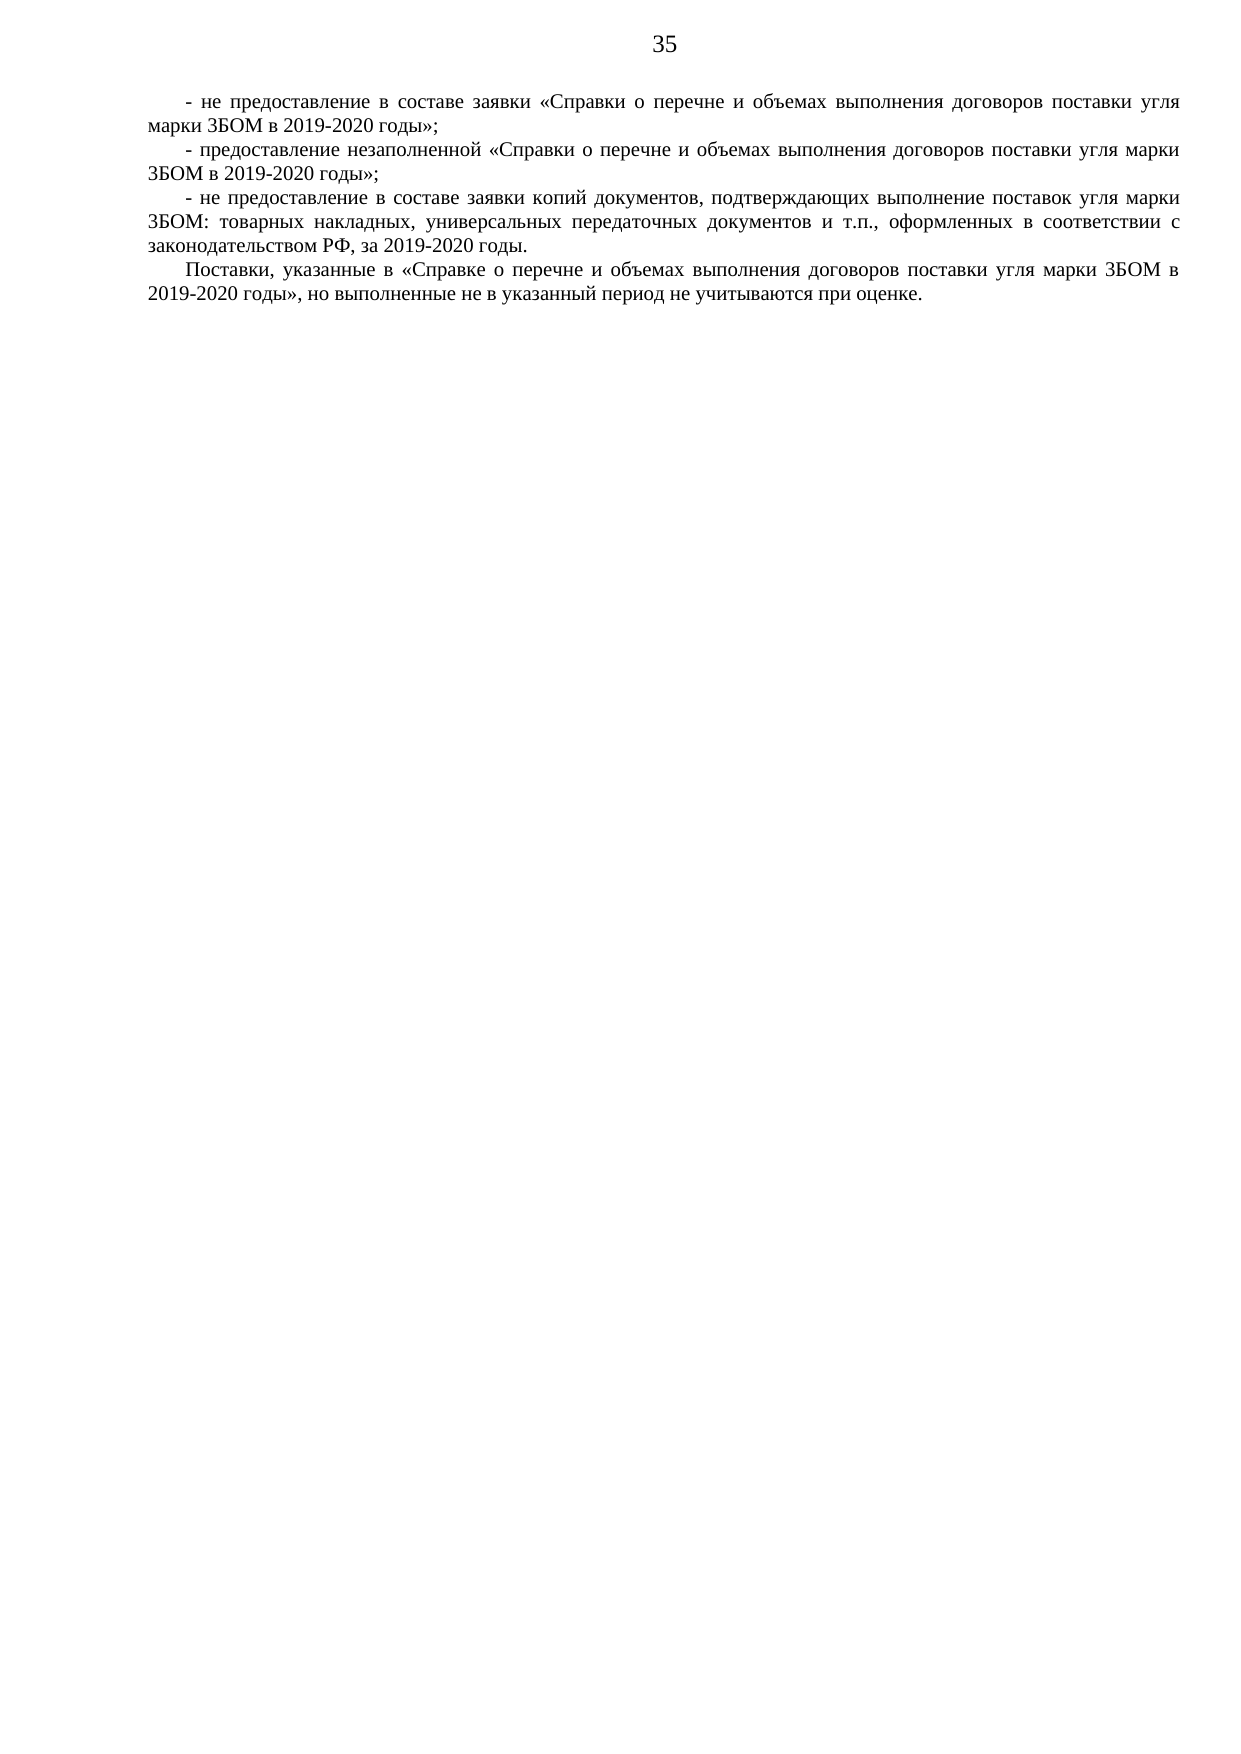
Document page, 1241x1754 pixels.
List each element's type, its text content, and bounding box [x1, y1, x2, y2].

list - предоставление незаполненной «Справки о перечне и объемах выполнения договоров поставки угля марки 3БОМ в 2019-2020 годы»; [148, 137, 1181, 185]
list - не предоставление в составе заявки «Справки о перечне и объемах выполнения договоров поставки угля марки 3БОМ в 2019-2020 годы»; [148, 89, 1181, 137]
list Поставки, указанные в «Справке о перечне и объемах выполнения договоров поставки угля марки 3БОМ в 2019-2020 годы», но выполненные не в указанный период не учитываются при оценке. [148, 257, 1181, 305]
list - не предоставление в составе заявки копий документов, подтверждающих выполнение поставок угля марки 3БОМ: товарных накладных, универсальных передаточных документов и т.п., оформленных в соответствии с законодательством РФ, за 2019-2020 годы. [148, 185, 1181, 257]
